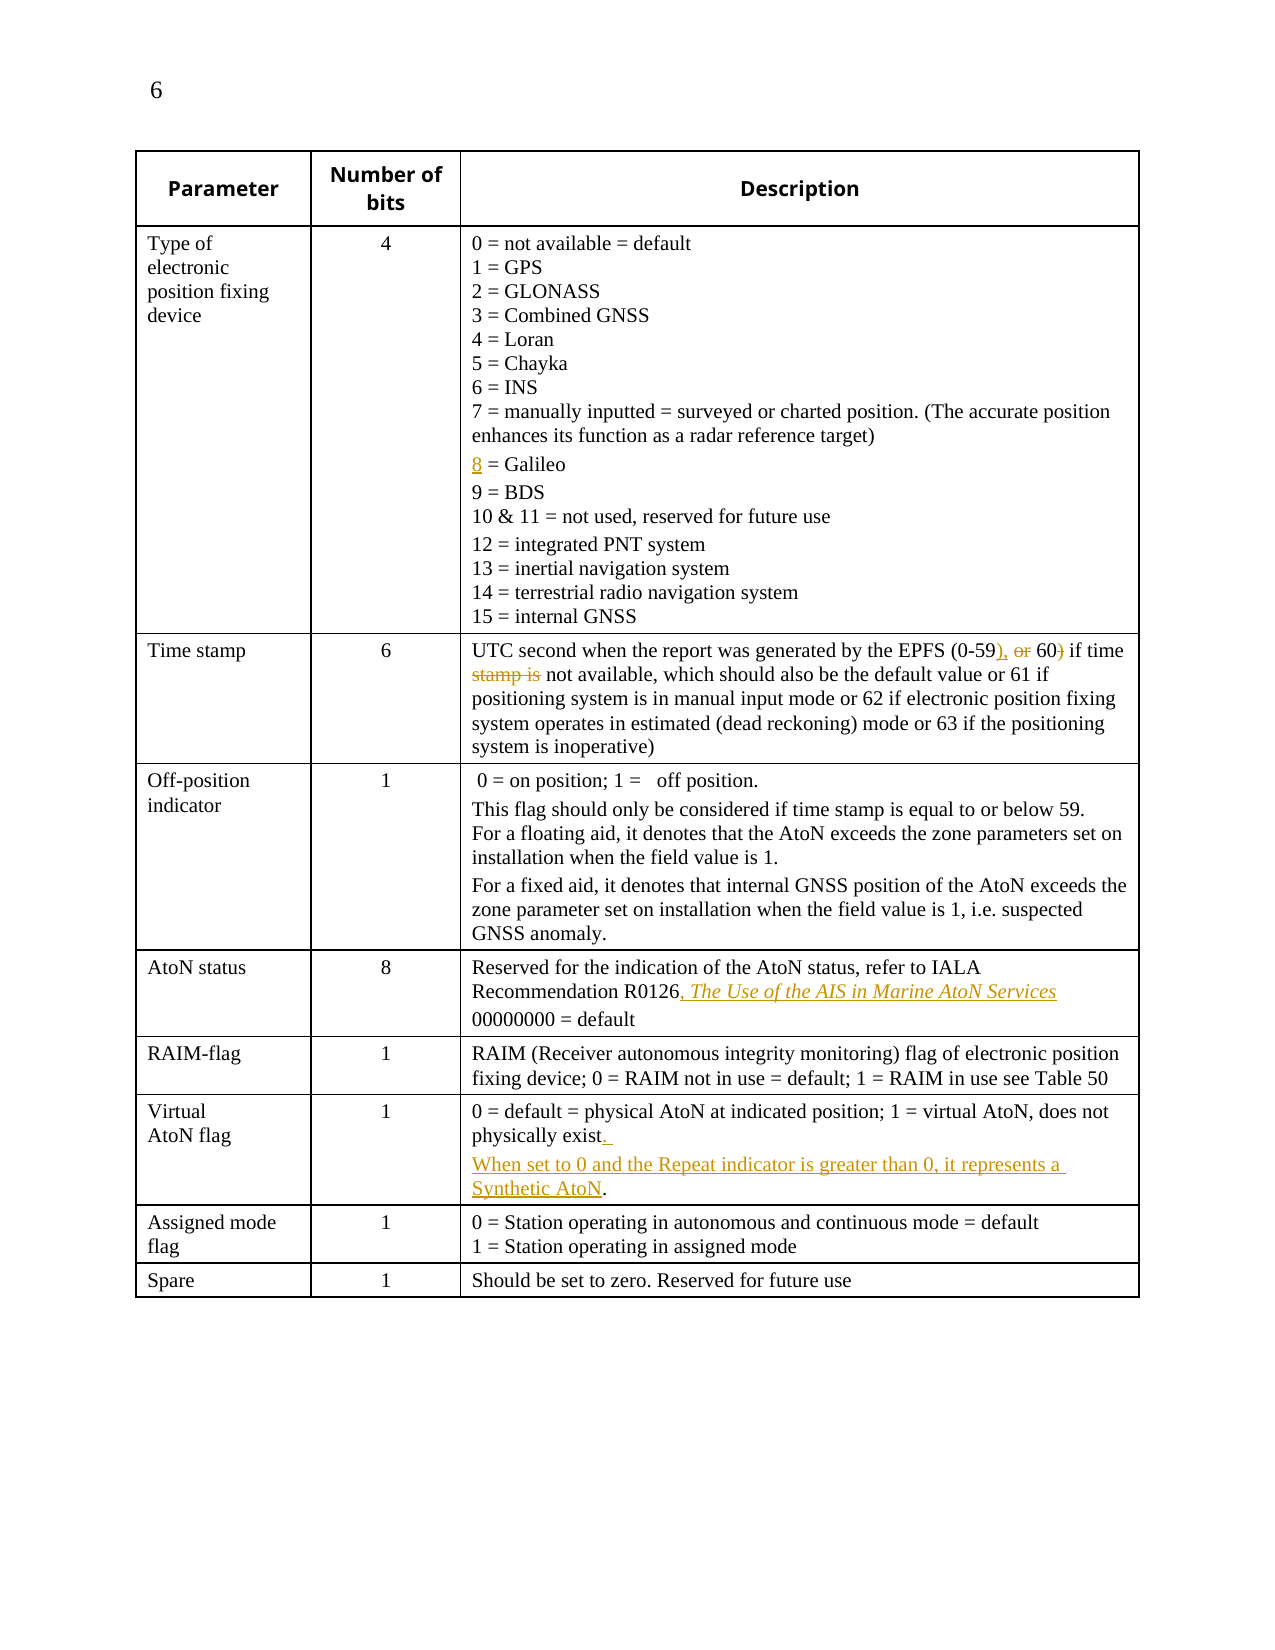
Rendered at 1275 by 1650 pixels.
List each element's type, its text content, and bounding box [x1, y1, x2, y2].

table_cell Off-position indicator [137, 764, 310, 949]
table_cell 4 [312, 227, 460, 632]
table_cell 1 [312, 764, 460, 949]
table_cell Time stamp [137, 634, 310, 763]
table_cell AtoN status [137, 951, 310, 1036]
table_cell UTC second when the report was generated by the EPFS (0-59 60 if time not available, which should also be the default value or 61 if positioning system is in manual input mode or 62 if electronic position fixing system operates in estimated (dead reckoning) mode or 63 if the positioning system is inoperative) [461, 634, 1138, 763]
table_cell 0 = Station operating in autonomous and continuous mode = default 1 = Station operating in assigned mode [461, 1206, 1138, 1262]
table_cell Type of electronic position fixing device [137, 227, 310, 632]
table_cell Virtual AtoN flag [137, 1095, 310, 1204]
table_cell RAIM-flag [137, 1037, 310, 1094]
table_cell 0 = on position; 1 = off position. This flag should only be considered if time stamp is equal to or below 59. For a floating aid, it denotes that the AtoN exceeds the zone parameters set on installation when the field value is 1. For a fixed aid, it denotes that internal GNSS position of the AtoN exceeds the zone parameter set on installation when the field value is 1, i.e. suspected GNSS anomaly. [461, 764, 1138, 949]
table_cell Reserved for the indication of the AtoN status, refer to IALA Recommendation R0126 00000000 = default [461, 951, 1138, 1036]
table_cell Should be set to zero. Reserved for future use [461, 1264, 1138, 1296]
table_cell 8 [312, 951, 460, 1036]
table_cell 0 = default = physical AtoN at indicated position; 1 = virtual AtoN, does not physically exist . [461, 1095, 1138, 1204]
table_cell 1 [312, 1206, 460, 1262]
table_cell RAIM (Receiver autonomous integrity monitoring) flag of electronic position fixing device; 0 = RAIM not in use = default; 1 = RAIM in use see Table 50 [461, 1037, 1138, 1094]
table_cell Assigned mode flag [137, 1206, 310, 1262]
table_cell 1 [312, 1095, 460, 1204]
table_cell 6 [312, 634, 460, 763]
table_cell Spare [137, 1264, 310, 1296]
table_cell 0 = not available = default 1 = GPS 2 = GLONASS 3 = Combined GNSS 4 = Loran 5 = Chayka 6 = INS 7 = manually inputted = surveyed or charted position. (The accurate position enhances its function as a radar reference target) = Galileo 9 = BDS 10 & 11 = not used, reserved for future use 12 = integrated PNT system 13 = inertial navigation system 14 = terrestrial radio navigation system 15 = internal GNSS [461, 227, 1138, 632]
table_header Description [461, 152, 1138, 225]
table_header Parameter [137, 152, 310, 225]
table_cell 1 [312, 1037, 460, 1094]
table_cell 1 [312, 1264, 460, 1296]
table_header Number of bits [312, 152, 460, 225]
